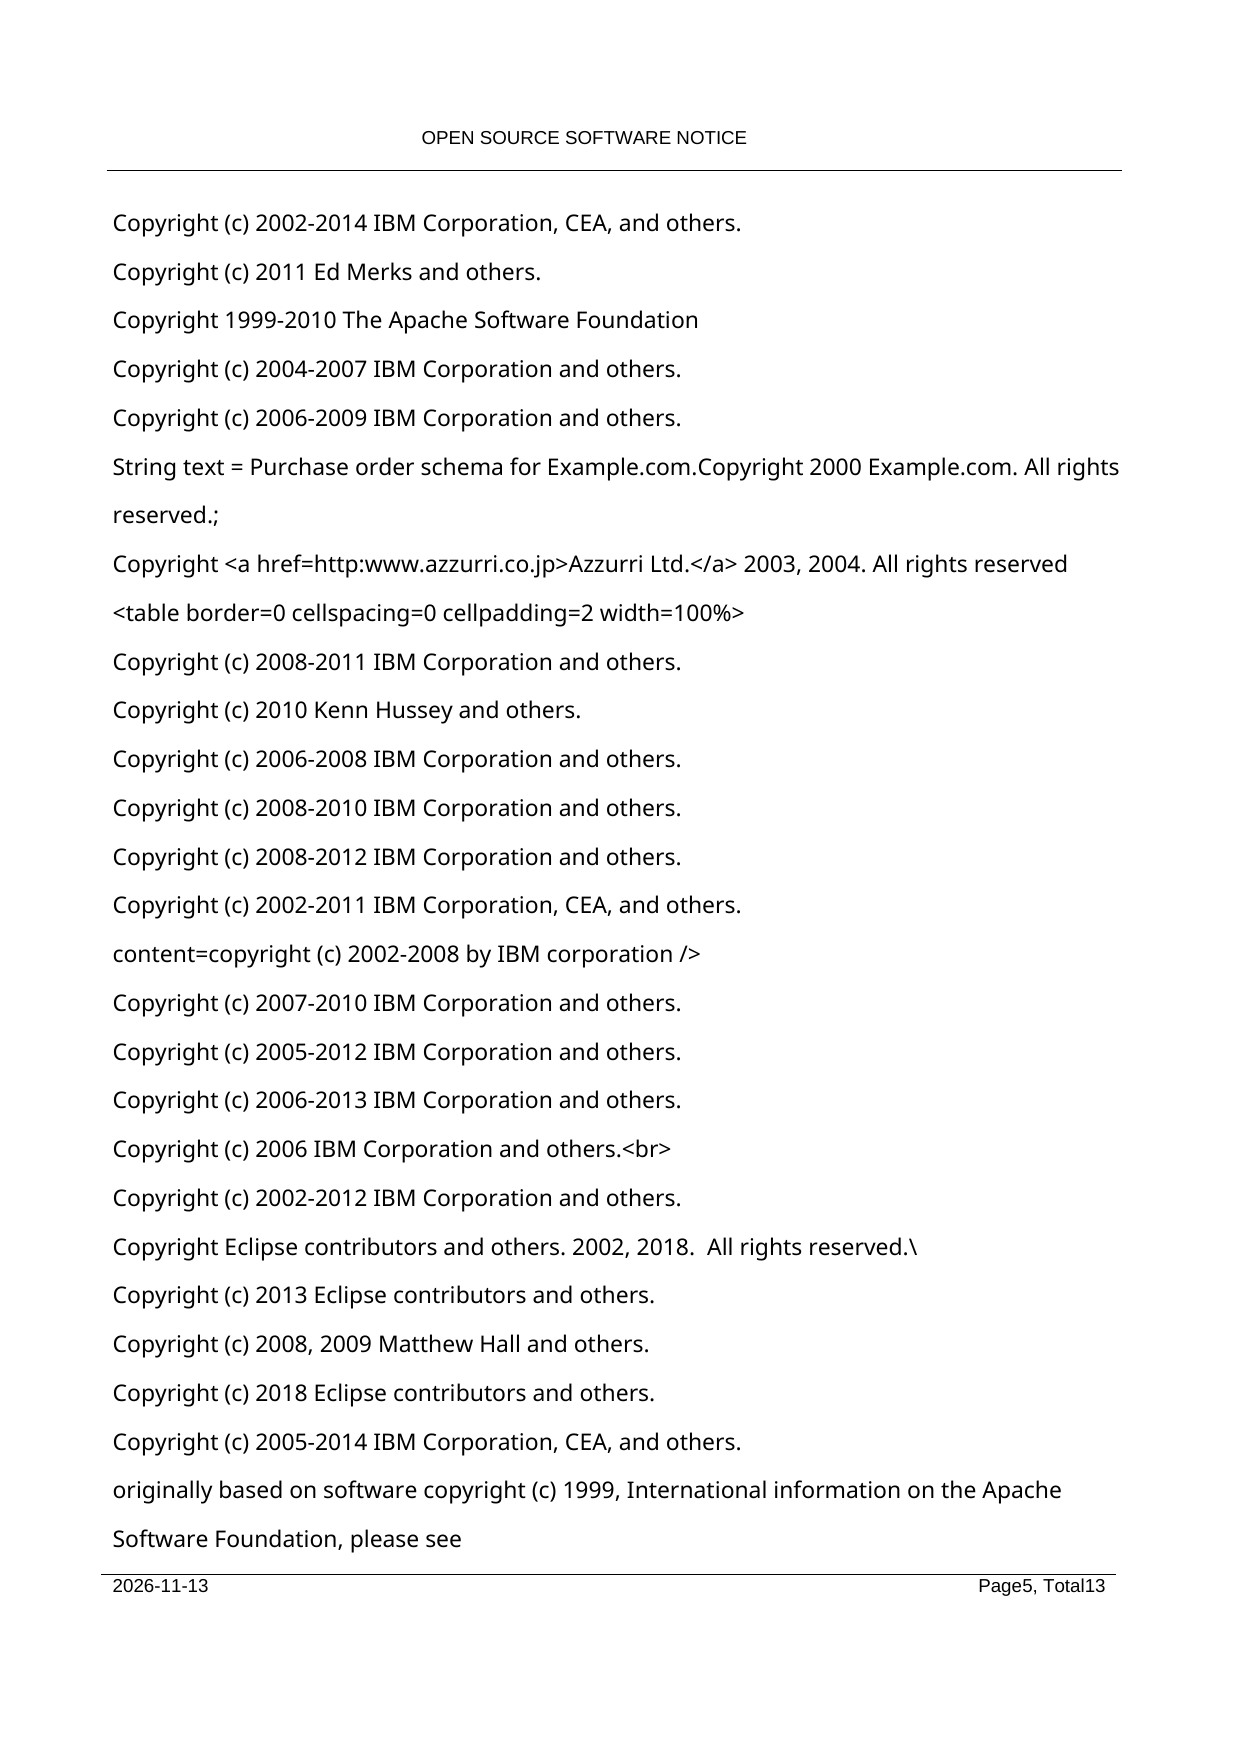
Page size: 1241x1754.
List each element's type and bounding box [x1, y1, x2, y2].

text [112, 206, 1128, 1555]
